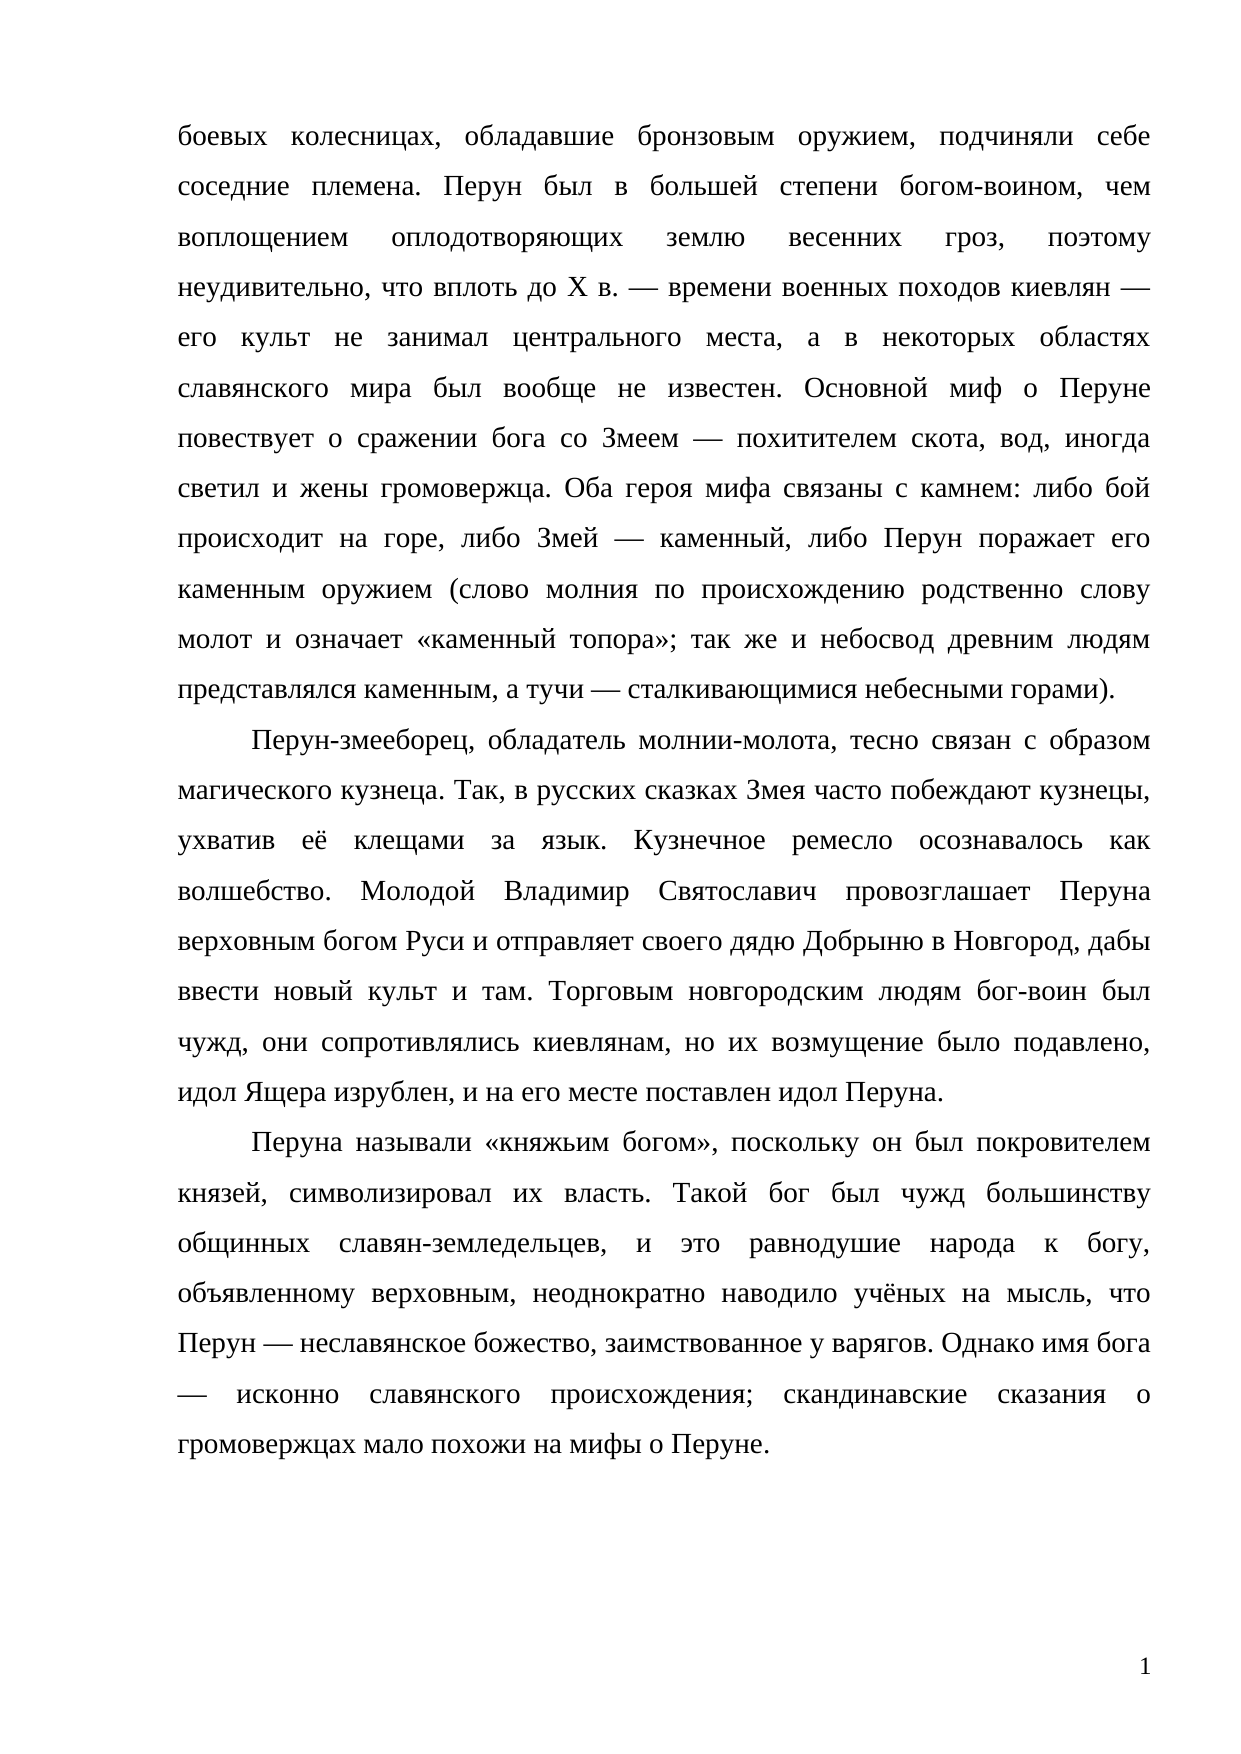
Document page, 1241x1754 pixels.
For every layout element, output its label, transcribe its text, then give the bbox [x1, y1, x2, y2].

text Перун-змееборец, обладатель молнии-молота, тесно связан с образом магического кузнеца. Так, в русских сказках Змея часто побеждают кузнецы, ухватив её клещами за язык. Кузнечное ремесло осознавалось как волшебство. Молодой Владимир Святославич провозглашает Перуна верховным богом Руси и отправляет своего дядю Добрыню в Новгород, дабы ввести новый культ и там. Торговым новгородским людям бог-воин был чужд, они сопротивлялись киевлянам, но их возмущение было подавлено, идол Ящера изрублен, и на его месте поставлен идол Перуна. [177, 722, 1152, 1108]
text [177, 118, 1152, 705]
text Перуна называли «княжьим богом», поскольку он был покровителем князей, символизировал их власть. Такой бог был чужд большинству общинных славян-земледельцев, и это равнодушие народа к богу, объявленному верховным, неоднократно наводило учёных на мысль, что Перун — неславянское божество, заимствованное у варягов. Однако имя бога — исконно славянского происхождения; скандинавские сказания о громовержцах мало похожи на мифы о Перуне. [177, 1124, 1152, 1460]
